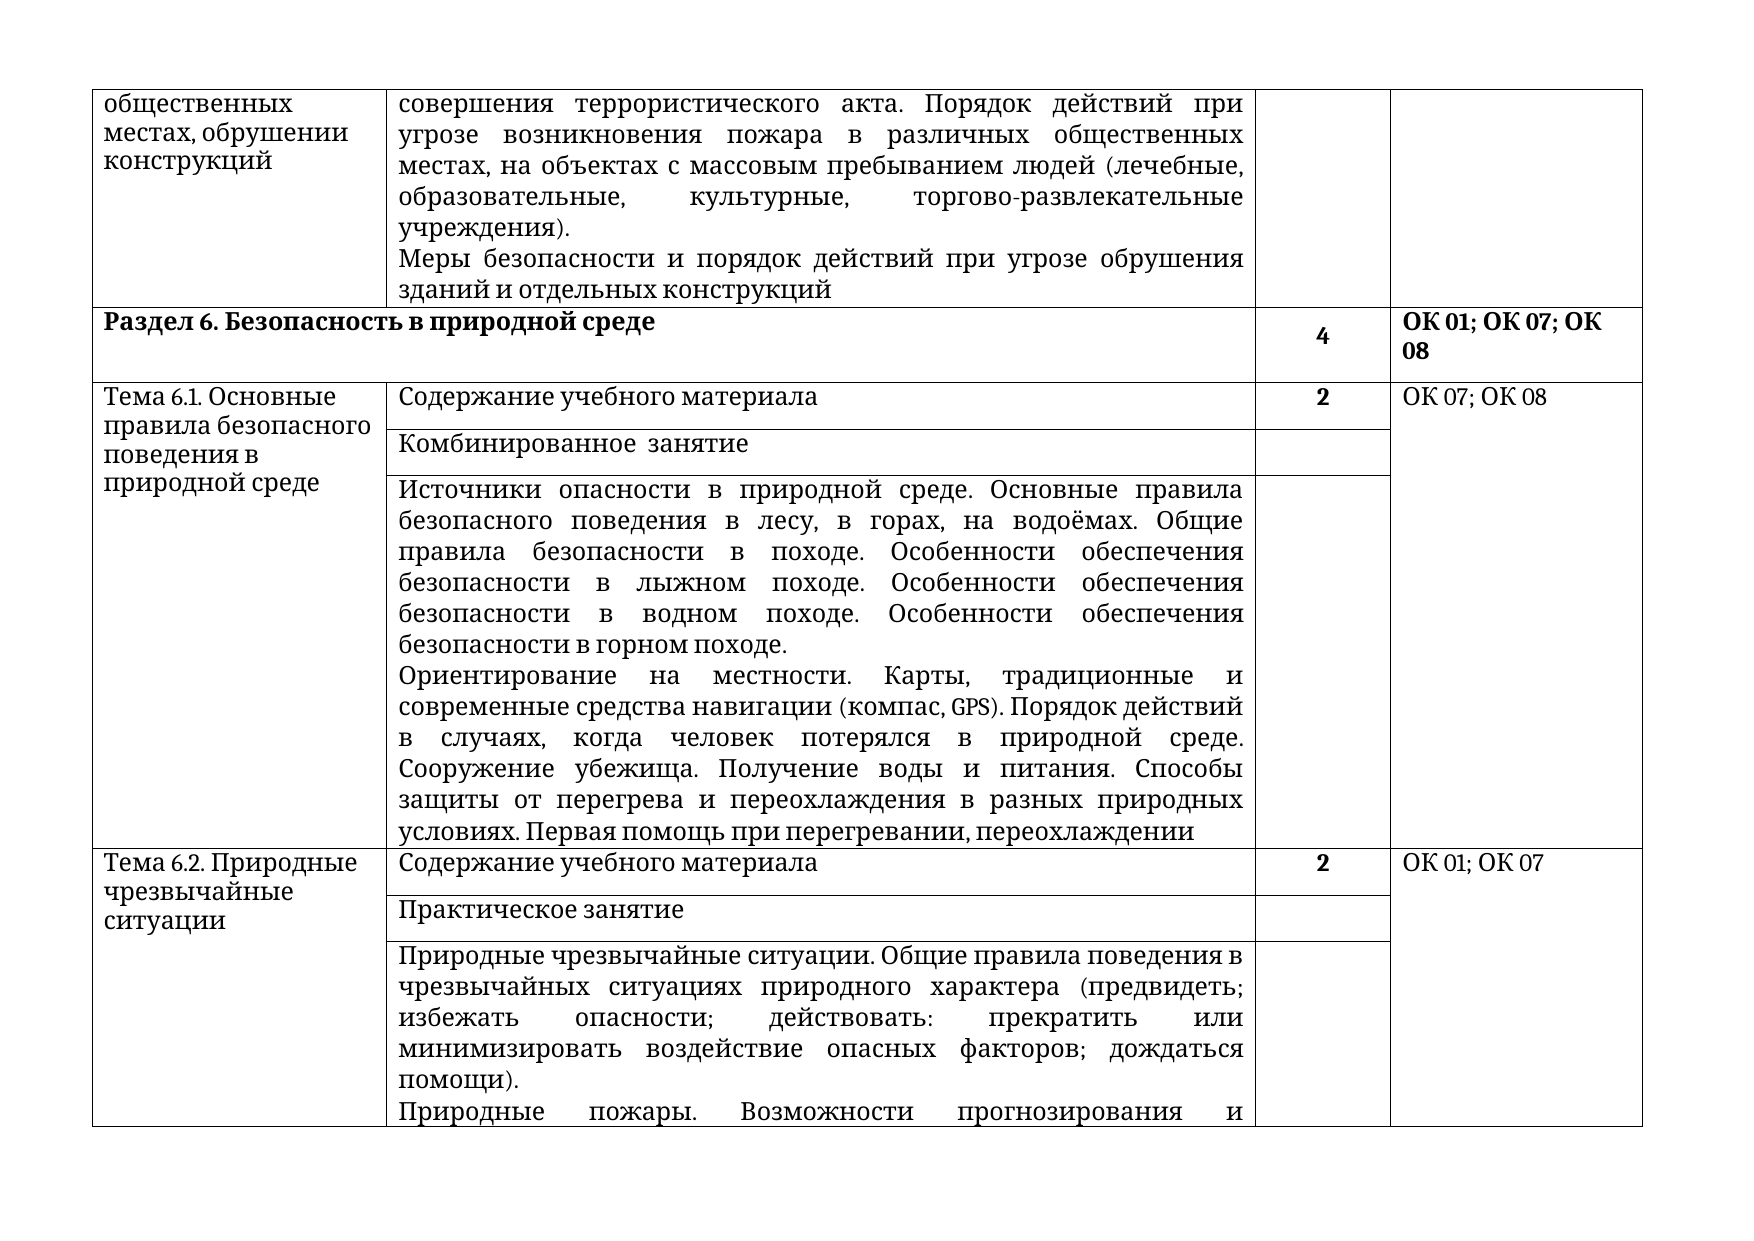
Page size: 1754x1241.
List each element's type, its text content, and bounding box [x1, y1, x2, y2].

table_cell 2 [1256, 383, 1390, 428]
table_cell [1256, 90, 1390, 307]
table_cell ОК 01; ОК 07 [1391, 849, 1642, 1126]
table_cell Комбинированное занятие [387, 430, 1255, 475]
table_cell 4 [1256, 308, 1390, 382]
table_cell Практическое занятие [387, 896, 1255, 941]
table_cell [1256, 896, 1390, 941]
table_cell Содержание учебного материала [387, 383, 1255, 428]
table_cell Содержание учебного материала [387, 849, 1255, 895]
table_cell Раздел 6. Безопасность в природной среде [93, 308, 1255, 382]
table_cell 2 [1256, 849, 1390, 895]
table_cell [387, 90, 1255, 307]
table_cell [387, 942, 1255, 1126]
table_cell [1256, 476, 1390, 848]
table_cell Тема 6.1. Основные правила безопасного поведения в природной среде [93, 383, 386, 848]
table_cell [1256, 942, 1390, 1126]
table_cell [1256, 430, 1390, 475]
table_cell Тема 6.2. Природные чрезвычайные ситуации [93, 849, 386, 1126]
table_cell Источники опасности в природной среде. Основные правила безопасного поведения в лесу, в горах, на водоёмах. Общие правила безопасности в походе. Особенности обеспечения безопасности в лыжном походе. Особенности обеспечения безопасности в водном походе. Особенности обеспечения безопасности в горном походе. Ориентирование на местности. Карты, традиционные и современные средства навигации (компас, GPS). Порядок действий в случаях, когда человек потерялся в природной среде. Сооружение убежища. Получение воды и питания. Способы защиты от перегрева и переохлаждения в разных природных условиях. Первая помощь при перегревании, переохлаждении [387, 476, 1255, 848]
table_cell ОК 01; ОК 07; ОК 08 [1391, 308, 1642, 382]
table_cell ОК 07; ОК 08 [1391, 383, 1642, 848]
